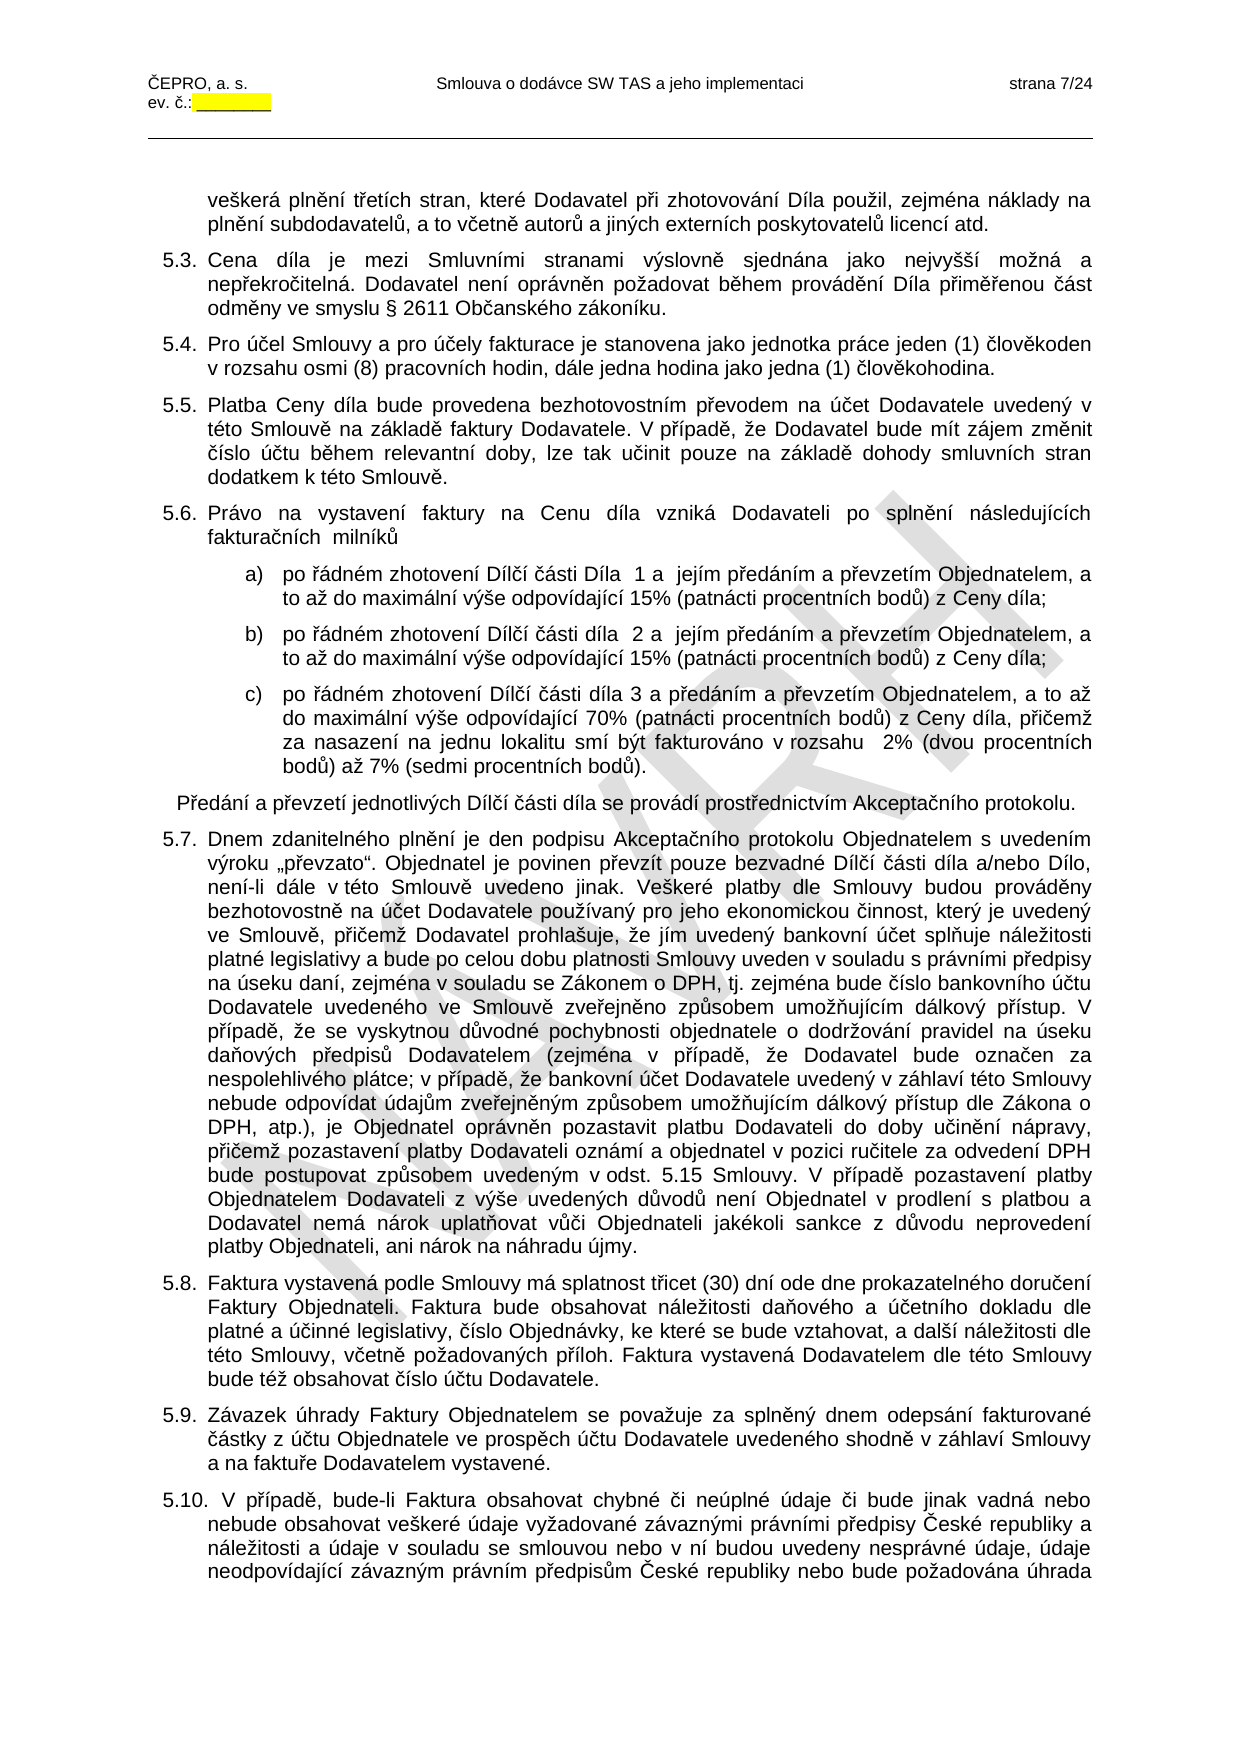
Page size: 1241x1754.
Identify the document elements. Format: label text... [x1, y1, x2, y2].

text Závazek úhrady Faktury Objednatelem se považuje za splněný dnem odepsání fakturované částky z účtu Objednatele ve prospěch účtu Dodavatele uvedeného shodně v záhlaví Smlouvy a na faktuře Dodavatelem vystavené. [162, 1403, 1093, 1475]
text Dnem zdanitelného plnění je den podpisu Akceptačního protokolu Objednatelem s uvedením výroku „převzato“. Objednatel je povinen převzít pouze bezvadné Dílčí části díla a/nebo Dílo, není-li dále v této Smlouvě uvedeno jinak. Veškeré platby dle Smlouvy budou prováděny bezhotovostně na účet Dodavatele používaný pro jeho ekonomickou činnost, který je uvedený ve Smlouvě, přičemž Dodavatel prohlašuje, že jím uvedený bankovní účet splňuje náležitosti platné legislativy a bude po celou dobu platnosti Smlouvy uveden v souladu s právními předpisy na úseku daní, zejména v souladu se Zákonem o DPH, tj. zejména bude číslo bankovního účtu Dodavatele uvedeného ve Smlouvě zveřejněno způsobem umožňujícím dálkový přístup. V případě, že se vyskytnou důvodné pochybnosti objednatele o dodržování pravidel na úseku daňových předpisů Dodavatelem (zejména v případě, že Dodavatel bude označen za nespolehlivého plátce; v případě, že bankovní účet Dodavatele uvedený v záhlaví této Smlouvy nebude odpovídat údajům zveřejněným způsobem umožňujícím dálkový přístup dle Zákona o DPH, atp.), je Objednatel oprávněn pozastavit platbu Dodavateli do doby učinění nápravy, přičemž pozastavení platby Dodavateli oznámí a objednatel v pozici ručitele za odvedení DPH bude postupovat způsobem uvedeným v odst. 5.15 Smlouvy. V případě pozastavení platby Objednatelem Dodavateli z výše uvedených důvodů není Objednatel v prodlení s platbou a Dodavatel nemá nárok uplatňovat vůči Objednateli jakékoli sankce z důvodu neprovedení platby Objednateli, ani nárok na náhradu újmy. [162, 827, 1093, 1258]
text Platba Ceny díla bude provedena bezhotovostním převodem na účet Dodavatele uvedený v této Smlouvě na základě faktury Dodavatele. V případě, že Dodavatel bude mít zájem změnit číslo účtu během relevantní doby, lze tak učinit pouze na základě dohody smluvních stran dodatkem k této Smlouvě. [162, 393, 1093, 488]
list po řádném zhotovení Dílčí části díla 3 a předáním a převzetím Objednatelem, a to až do maximální výše odpovídající 70% (patnácti procentních bodů) z Ceny díla, přičemž za nasazení na jednu lokalitu smí být fakturováno v rozsahu 2% (dvou procentních bodů) až 7% (sedmi procentních bodů). [245, 682, 1093, 778]
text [162, 1487, 1093, 1583]
list po řádném zhotovení Dílčí části Díla 1 a jejím předáním a převzetím Objednatelem, a to až do maximální výše odpovídající 15% (patnácti procentních bodů) z Ceny díla; [245, 561, 1093, 609]
text Cena díla je mezi Smluvními stranami výslovně sjednána jako nejvyšší možná a nepřekročitelná. Dodavatel není oprávněn požadovat během provádění Díla přiměřenou část odměny ve smyslu § 2611 Občanského zákoníku. [162, 248, 1093, 320]
list po řádném zhotovení Dílčí části díla 2 a jejím předáním a převzetím Objednatelem, a to až do maximální výše odpovídající 15% (patnácti procentních bodů) z Ceny díla; [245, 622, 1093, 670]
text Faktura vystavená podle Smlouvy má splatnost třicet (30) dní ode dne prokazatelného doručení Faktury Objednateli. Faktura bude obsahovat náležitosti daňového a účetního dokladu dle platné a účinné legislativy, číslo Objednávky, ke které se bude vztahovat, a další náležitosti dle této Smlouvy, včetně požadovaných příloh. Faktura vystavená Dodavatelem dle této Smlouvy bude též obsahovat číslo účtu Dodavatele. [162, 1271, 1093, 1391]
list Předání a převzetí jednotlivých Dílčí části díla se provádí prostřednictvím Akceptačního protokolu. [176, 791, 1093, 814]
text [162, 187, 1093, 235]
text Pro účel Smlouvy a pro účely fakturace je stanovena jako jednotka práce jeden (1) člověkoden v rozsahu osmi (8) pracovních hodin, dále jedna hodina jako jedna (1) člověkohodina. [162, 332, 1093, 380]
text Právo na vystavení faktury na Cenu díla vzniká Dodavateli po splnění následujících fakturačních milníků [162, 501, 1093, 549]
